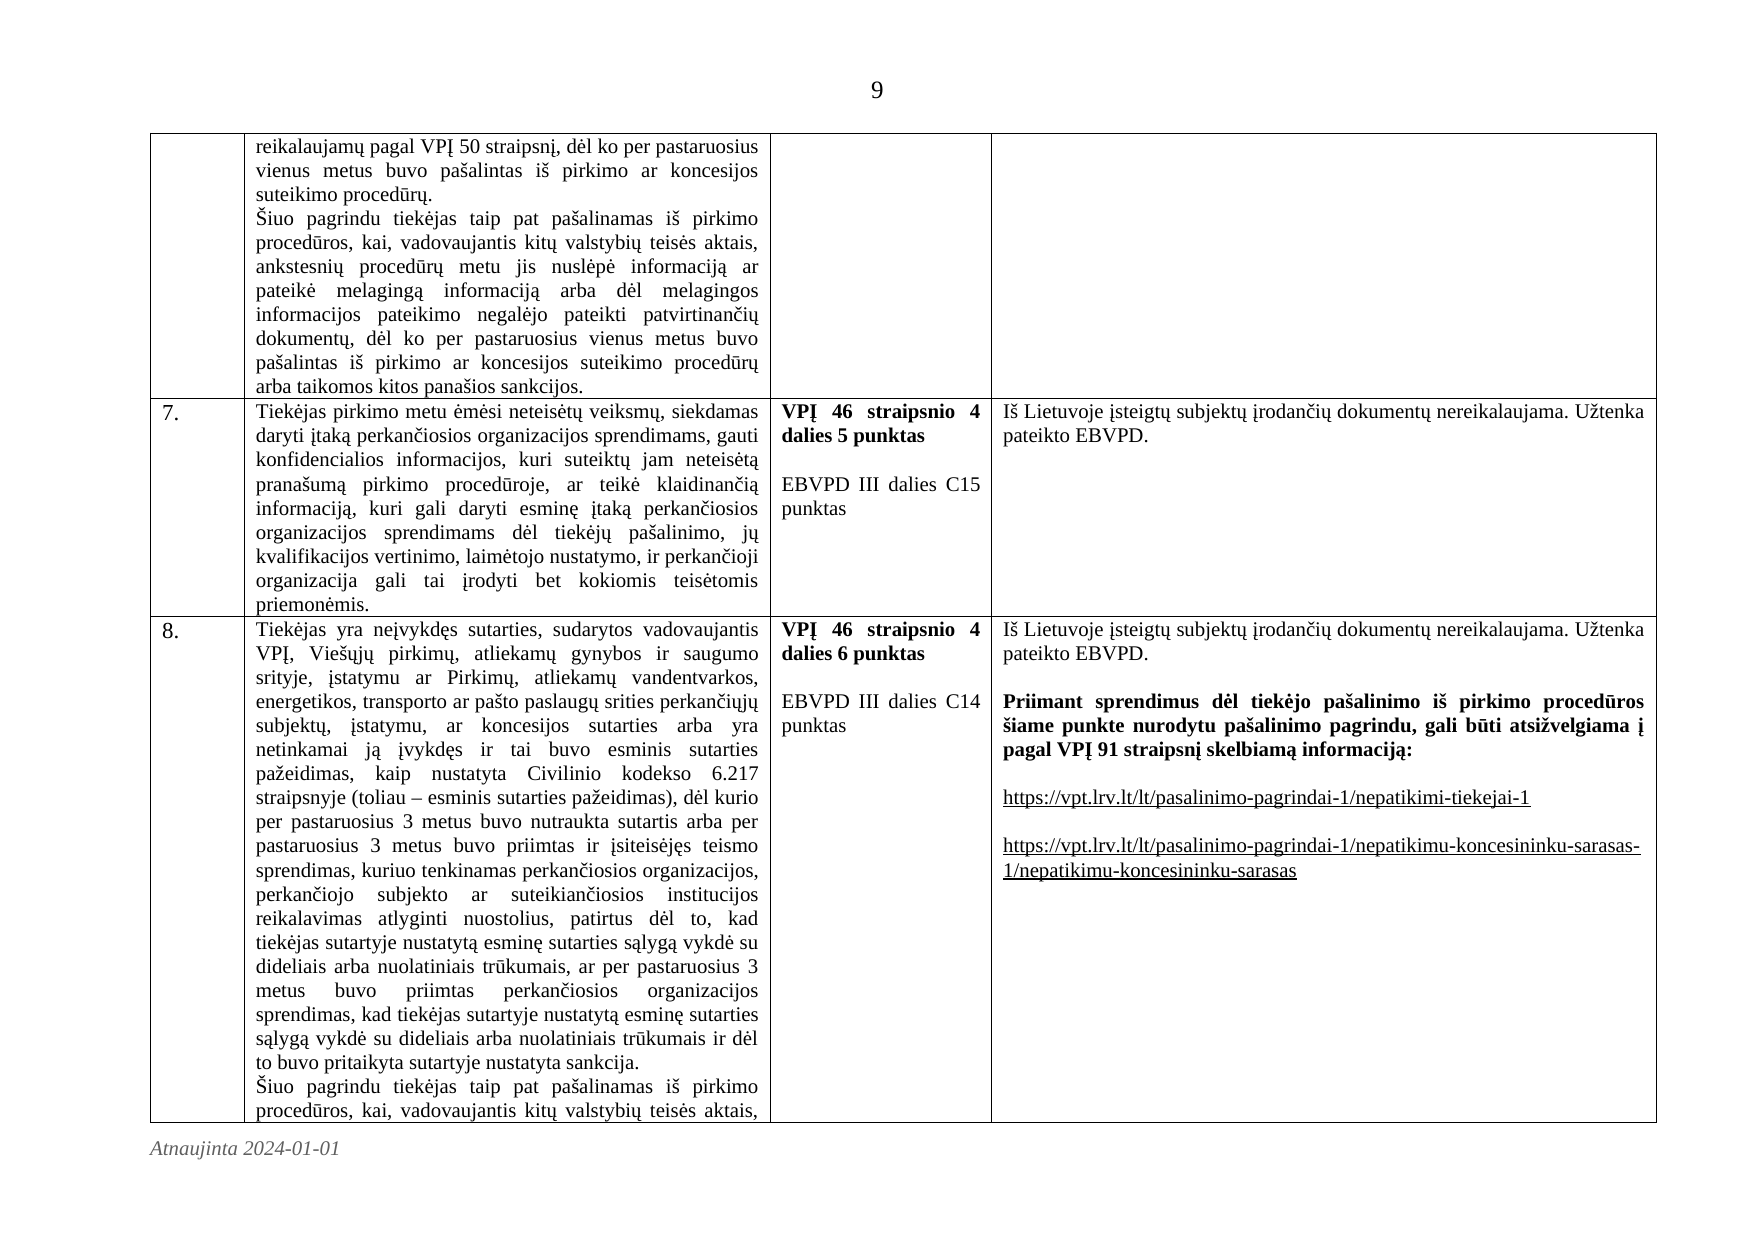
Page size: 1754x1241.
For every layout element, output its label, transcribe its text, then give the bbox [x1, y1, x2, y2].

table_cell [992, 134, 1656, 398]
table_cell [771, 134, 991, 398]
table_cell Tiekėjas pirkimo metu ėmėsi neteisėtų veiksmų, siekdamas daryti įtaką perkančiosios organizacijos sprendimams, gauti konfidencialios informacijos, kuri suteiktų jam neteisėtą pranašumą pirkimo procedūroje, ar teikė klaidinančią informaciją, kuri gali daryti esminę įtaką perkančiosios organizacijos sprendimams dėl tiekėjų pašalinimo, jų kvalifikacijos vertinimo, laimėtojo nustatymo, ir perkančioji organizacija gali tai įrodyti bet kokiomis teisėtomis priemonėmis. [245, 399, 770, 616]
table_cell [771, 617, 991, 1122]
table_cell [992, 617, 1656, 1122]
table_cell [245, 617, 770, 1122]
table_cell [151, 399, 244, 616]
table_cell [151, 617, 244, 1122]
table_cell [151, 134, 244, 398]
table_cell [245, 134, 770, 398]
table_cell Iš Lietuvoje įsteigtų subjektų įrodančių dokumentų nereikalaujama. Užtenka pateikto EBVPD. [992, 399, 1656, 616]
table_cell VPĮ 46 straipsnio 4 dalies 5 punktas EBVPD III dalies C15 punktas [771, 399, 991, 616]
